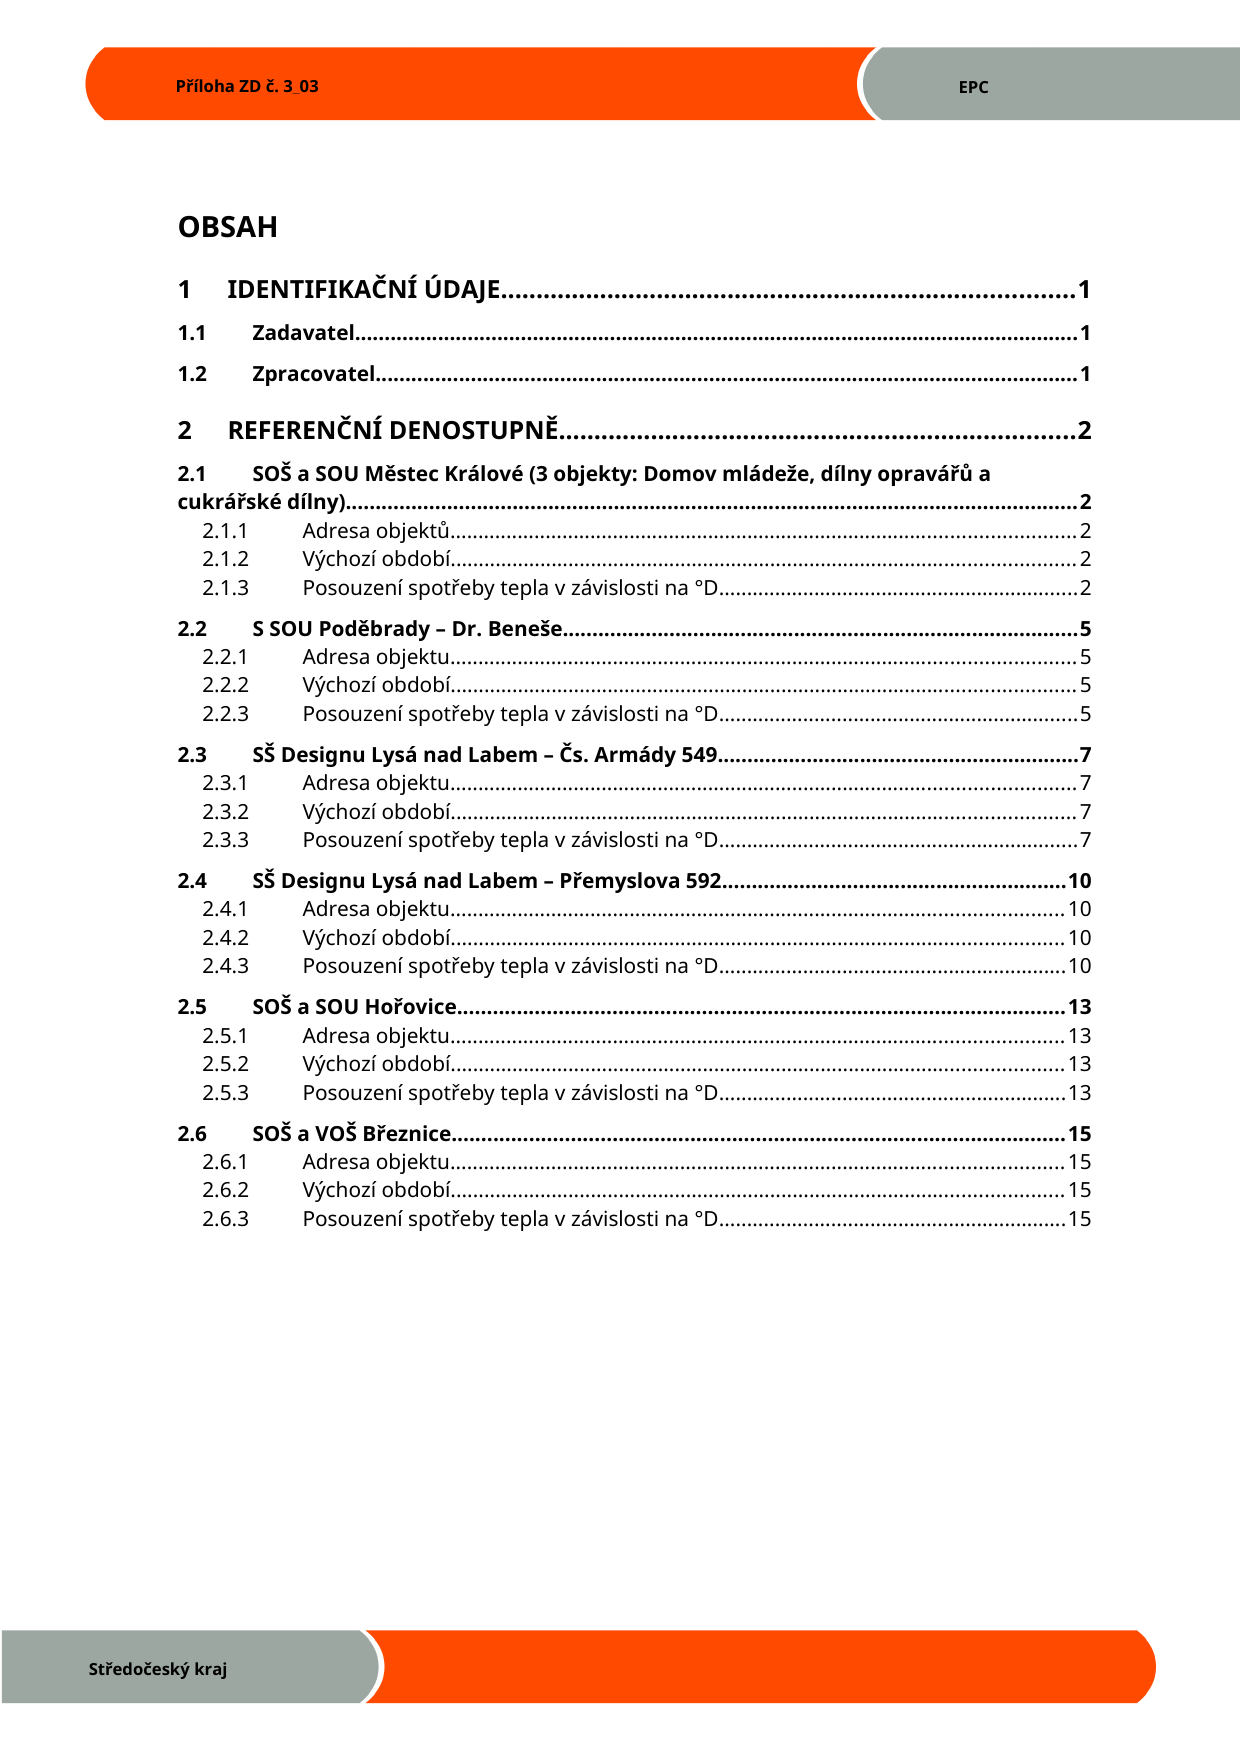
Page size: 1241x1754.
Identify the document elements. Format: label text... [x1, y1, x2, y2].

text 2.2 S SOU Poděbrady – Dr. Beneše 5 [177, 614, 1092, 642]
text OBSAH [177, 207, 1092, 246]
text 2.2.3 Posouzení spotřeby tepla v závislosti na °D 5 [202, 699, 1092, 727]
text 2.6.3 Posouzení spotřeby tepla v závislosti na °D 15 [202, 1204, 1092, 1232]
text 2.1.1 Adresa objektů 2 [202, 516, 1092, 544]
text 2.5.1 Adresa objektu 13 [202, 1021, 1092, 1049]
text 2.4.3 Posouzení spotřeby tepla v závislosti na °D 10 [202, 951, 1092, 980]
text 1.1 Zadavatel 1 [177, 318, 1092, 346]
picture [1, 1622, 1238, 1712]
text 2.1.3 Posouzení spotřeby tepla v závislosti na °D 2 [202, 573, 1092, 601]
picture [3, 38, 1240, 129]
text 1.2 Zpracovatel 1 [177, 359, 1092, 387]
text 2.4.2 Výchozí období 10 [202, 923, 1092, 951]
text 2.4.1 Adresa objektu 10 [202, 894, 1092, 923]
text 2.6 SOŠ a VOŠ Březnice 15 [177, 1119, 1092, 1147]
text 2.2.1 Adresa objektu 5 [202, 642, 1092, 671]
text 1 IDENTIFIKAČNÍ ÚDAJE 1 [177, 271, 1092, 306]
text 2.5 SOŠ a SOU Hořovice 13 [177, 992, 1092, 1021]
text 2.6.1 Adresa objektu 15 [202, 1147, 1092, 1176]
text 2.1 SOŠ a SOU Městec Králové (3 objekty: Domov mládeže, dílny opravářů a cukrářské dílny) 2 [177, 459, 1092, 516]
text 2 referenční denostupně 2 [177, 412, 1092, 446]
text 2.5.3 Posouzení spotřeby tepla v závislosti na °D 13 [202, 1078, 1092, 1106]
text 2.3.2 Výchozí období 7 [202, 797, 1092, 825]
text 2.3 SŠ Designu Lysá nad Labem – Čs. Armády 549 7 [177, 740, 1092, 768]
text 2.6.2 Výchozí období 15 [202, 1176, 1092, 1204]
text 2.3.1 Adresa objektu 7 [202, 768, 1092, 797]
text 2.1.2 Výchozí období 2 [202, 544, 1092, 573]
text 2.4 SŠ Designu Lysá nad Labem – Přemyslova 592 10 [177, 866, 1092, 894]
text 2.5.2 Výchozí období 13 [202, 1049, 1092, 1078]
text 2.2.2 Výchozí období 5 [202, 671, 1092, 699]
text 2.3.3 Posouzení spotřeby tepla v závislosti na °D 7 [202, 825, 1092, 854]
